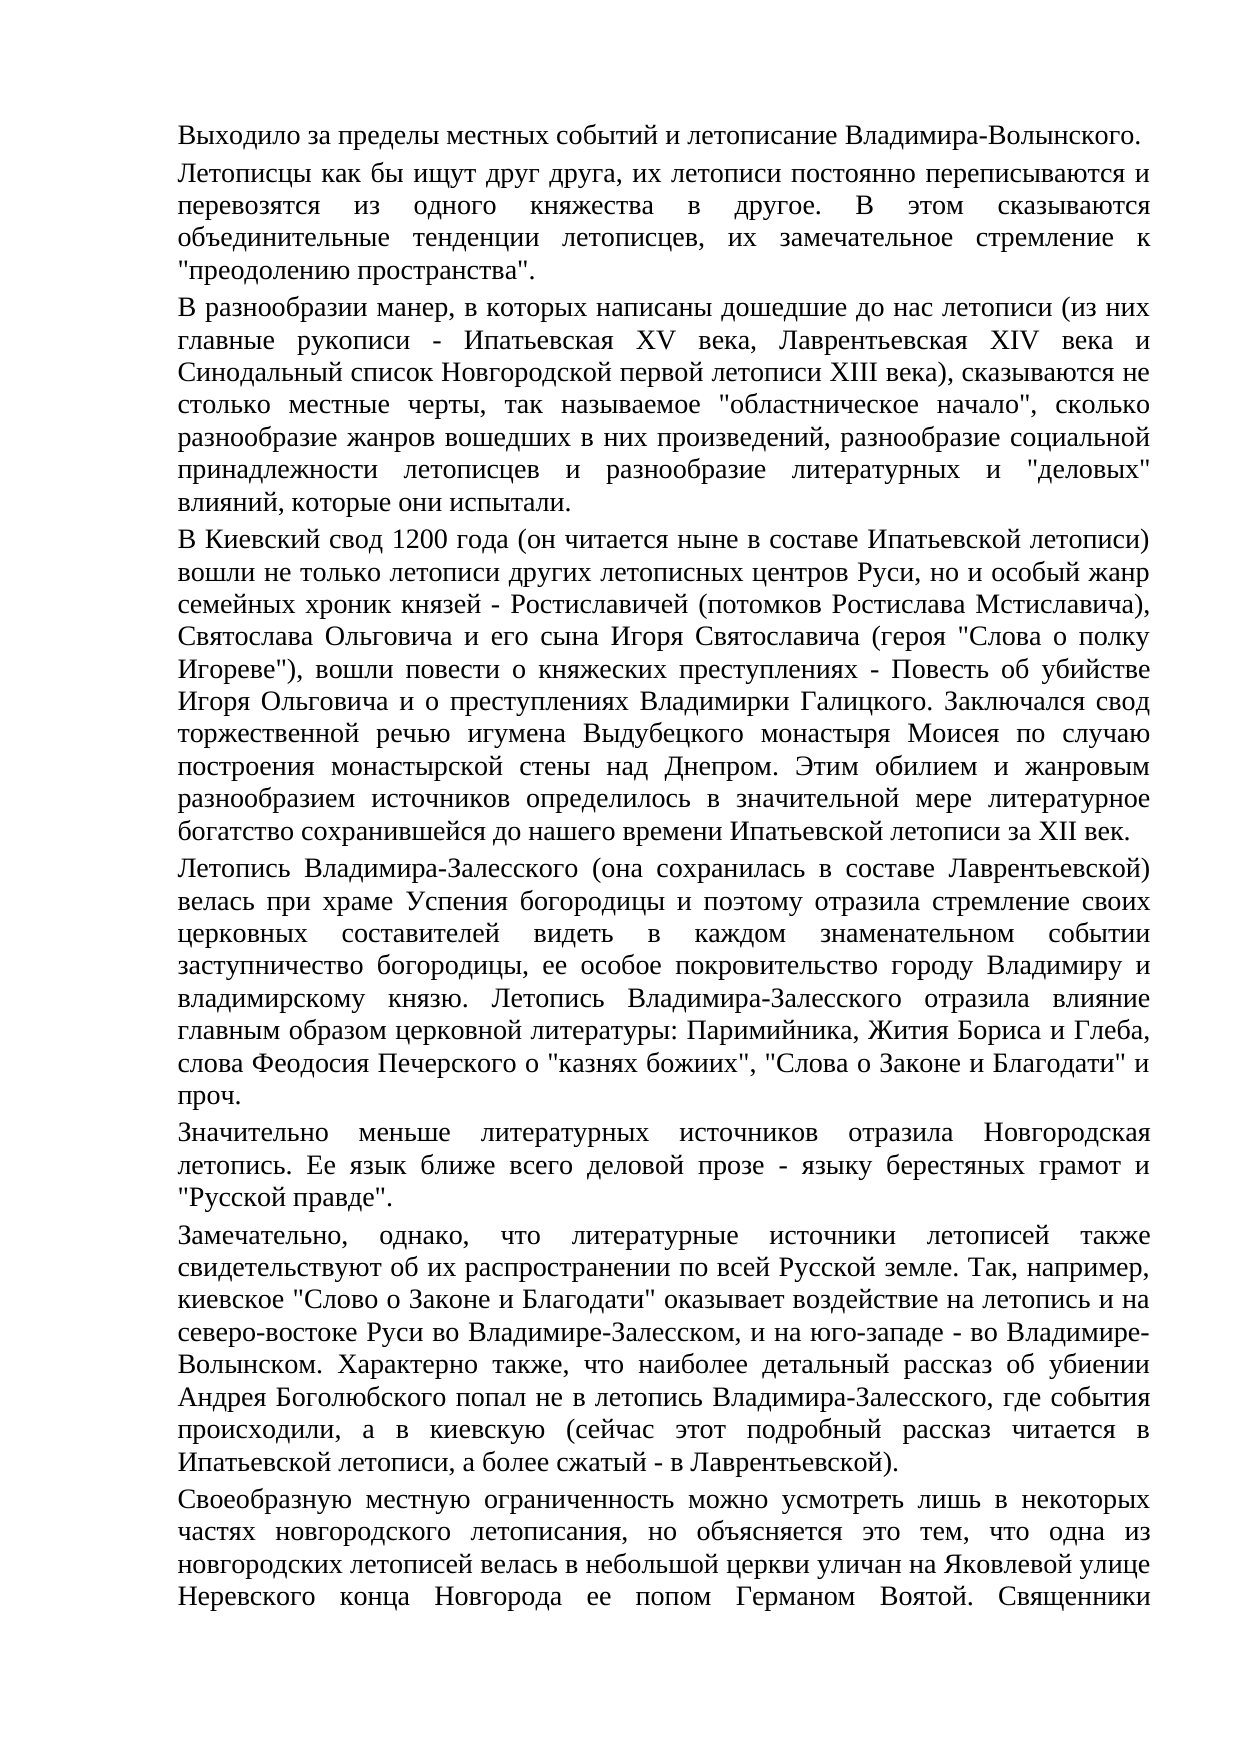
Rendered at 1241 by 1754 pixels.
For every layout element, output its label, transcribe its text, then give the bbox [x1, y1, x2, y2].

text Значительно меньше литературных источников отразила Новгородская летопись. Ее язык ближе всего деловой прозе - языку берестяных грамот и "Русской правде". [177, 1116, 1152, 1213]
text В разнообразии манер, в которых написаны дошедшие до нас летописи (из них главные рукописи - Ипатьевская XV века, Лаврентьевская XIV века и Синодальный список Новгородской первой летописи XIII века), сказываются не столько местные черты, так называемое "областническое начало", сколько разнообразие жанров вошедших в них произведений, разнообразие социальной принадлежности летописцев и разнообразие литературных и "деловых" влияний, которые они испытали. [177, 290, 1152, 517]
text Летопись Владимира-Залесского (она сохранилась в составе Лаврентьевской) велась при храме Успения богородицы и поэтому отразила стремление своих церковных составителей видеть в каждом знаменательном событии заступничество богородицы, ее особое покровительство городу Владимиру и владимирскому князю. Летопись Владимира-Залесского отразила влияние главным образом церковной литературы: Паримийника, Жития Бориса и Глеба, слова Феодосия Печерского о "казнях божиих", "Слова о Законе и Благодати" и проч. [177, 851, 1152, 1110]
text В Киевский свод 1200 года (он читается ныне в составе Ипатьевской летописи) вошли не только летописи других летописных центров Руси, но и особый жанр семейных хроник князей - Ростиславичей (потомков Ростислава Мстиславича), Святослава Ольговича и его сына Игоря Святославича (героя "Слова о полку Игореве"), вошли повести о княжеских преступлениях - Повесть об убийстве Игоря Ольговича и о преступлениях Владимирки Галицкого. Заключался свод торжественной речью игумена Выдубецкого монастыря Моисея по случаю построения монастырской стены над Днепром. Этим обилием и жанровым разнообразием источников определилось в значительной мере литературное богатство сохранившейся до нашего времени Ипатьевской летописи за XII век. [177, 522, 1152, 846]
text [177, 1482, 1152, 1612]
text Замечательно, однако, что литературные источники летописей также свидетельствуют об их распространении по всей Русской земле. Так, например, киевское "Слово о Законе и Благодати" оказывает воздействие на летопись и на северо-востоке Руси во Владимире-Залесском, и на юго-западе - во Владимире-Волынском. Характерно также, что наиболее детальный рассказ об убиении Андрея Боголюбского попал не в летопись Владимира-Залесского, где события происходили, а в киевскую (сейчас этот подробный рассказ читается в Ипатьевской летописи, а более сжатый - в Лаврентьевской). [177, 1218, 1152, 1477]
text Выходило за пределы местных событий и летописание Владимира-Волынского. [177, 118, 1152, 151]
text Летописцы как бы ищут друг друга, их летописи постоянно переписываются и перевозятся из одного княжества в другое. В этом сказываются объединительные тенденции летописцев, их замечательное стремление к "преодолению пространства". [177, 156, 1152, 285]
